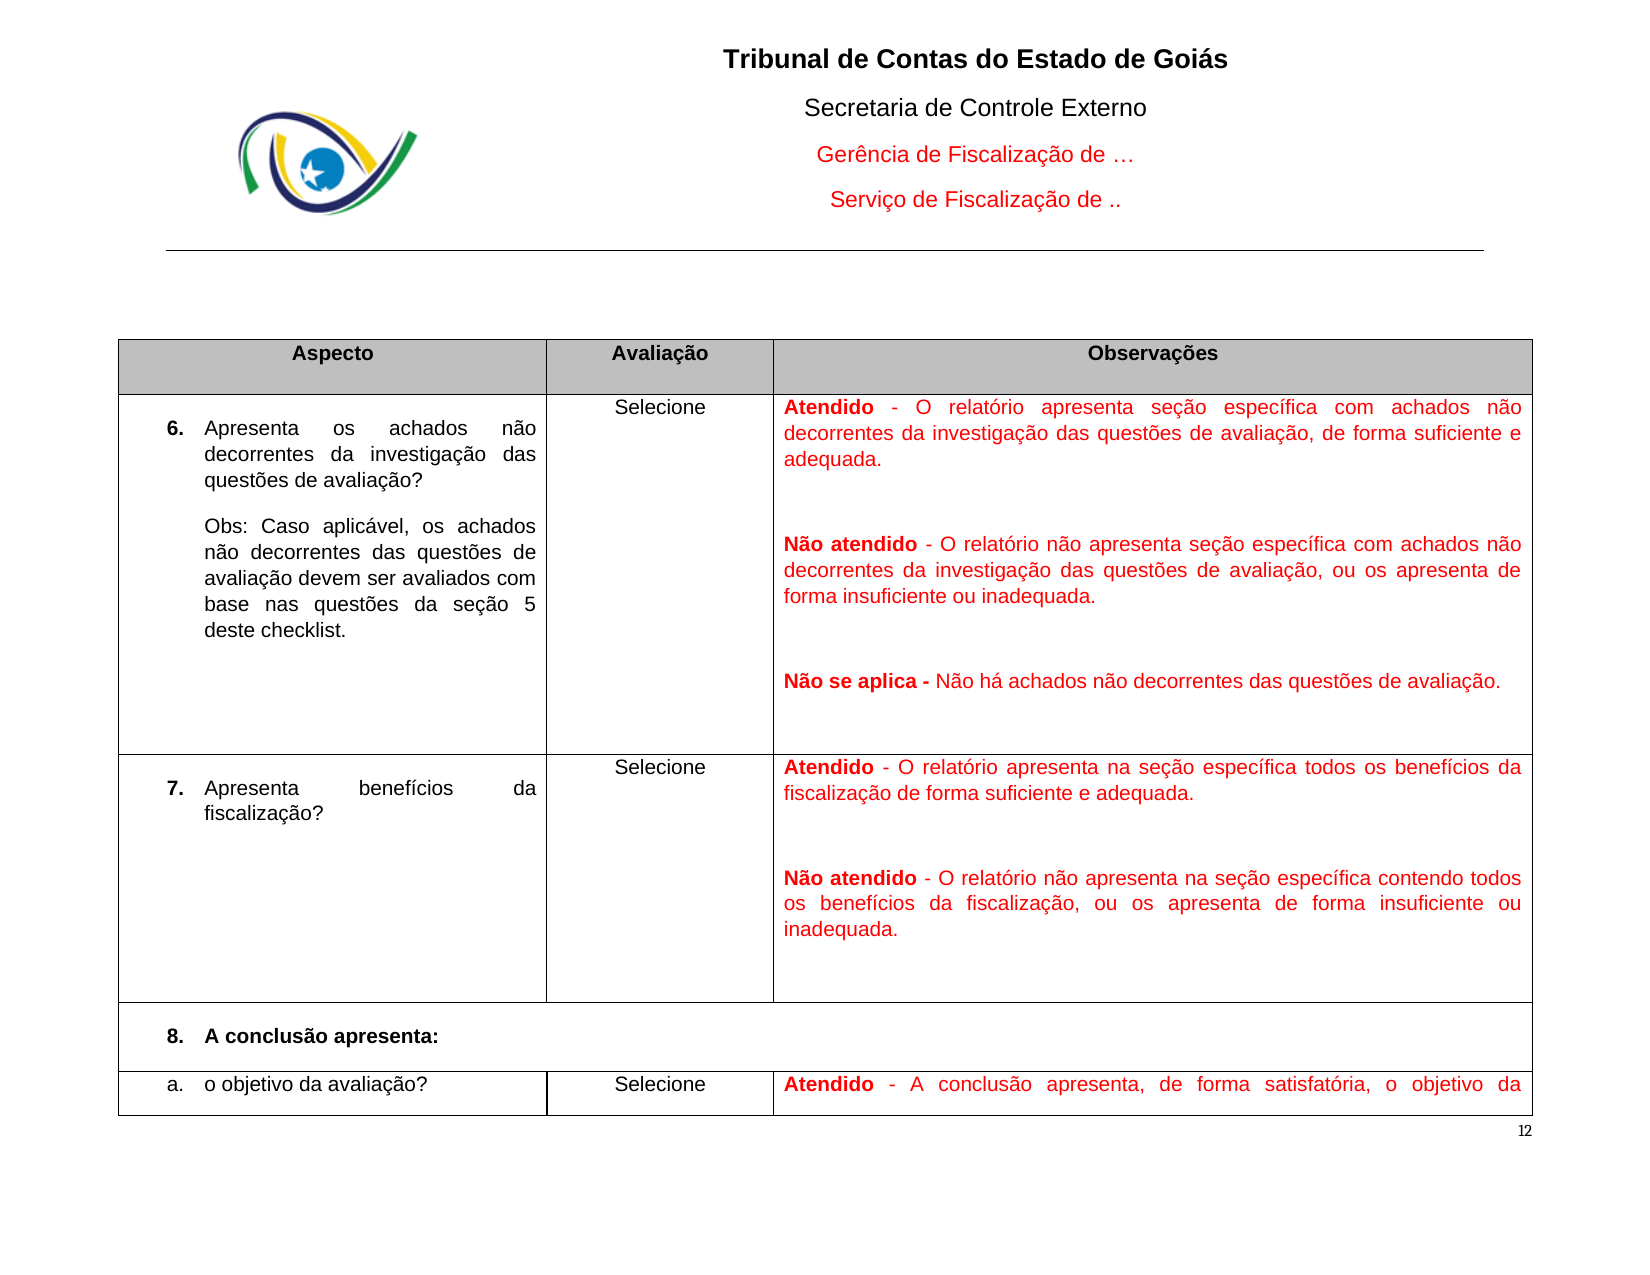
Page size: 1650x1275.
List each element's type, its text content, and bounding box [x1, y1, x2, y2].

table_header Observações [774, 340, 1532, 394]
table_cell [548, 1072, 773, 1114]
table_cell Apresenta benefícios da fiscalização? [119, 755, 546, 1002]
table_cell [547, 395, 773, 753]
table_cell Apresenta os achados não decorrentes da investigação das questões de avaliação? Obs: Caso aplicável, os achados não decorrentes das questões de avaliação devem ser avaliados com base nas questões da seção 5 deste checklist. [119, 395, 546, 753]
table_cell A conclusão apresenta: [119, 1003, 1532, 1071]
table_header Avaliação [547, 340, 773, 394]
picture [231, 104, 423, 223]
table_header Aspecto [119, 340, 546, 394]
table_cell o objetivo da avaliação? [119, 1072, 546, 1114]
table_cell Atendido - O relatório apresenta seção específica com achados não decorrentes da investigação das questões de avaliação, de forma suficiente e adequada. Não atendido - O relatório não apresenta seção específica com achados não decorrentes da investigação das questões de avaliação, ou os apresenta de forma insuficiente ou inadequada. Não se aplica - Não há achados não decorrentes das questões de avaliação. [774, 395, 1532, 753]
table_cell [547, 755, 773, 1002]
table_cell Atendido - O relatório apresenta na seção específica todos os benefícios da fiscalização de forma suficiente e adequada. Não atendido - O relatório não apresenta na seção específica contendo todos os benefícios da fiscalização, ou os apresenta de forma insuficiente ou inadequada. [774, 755, 1532, 1002]
